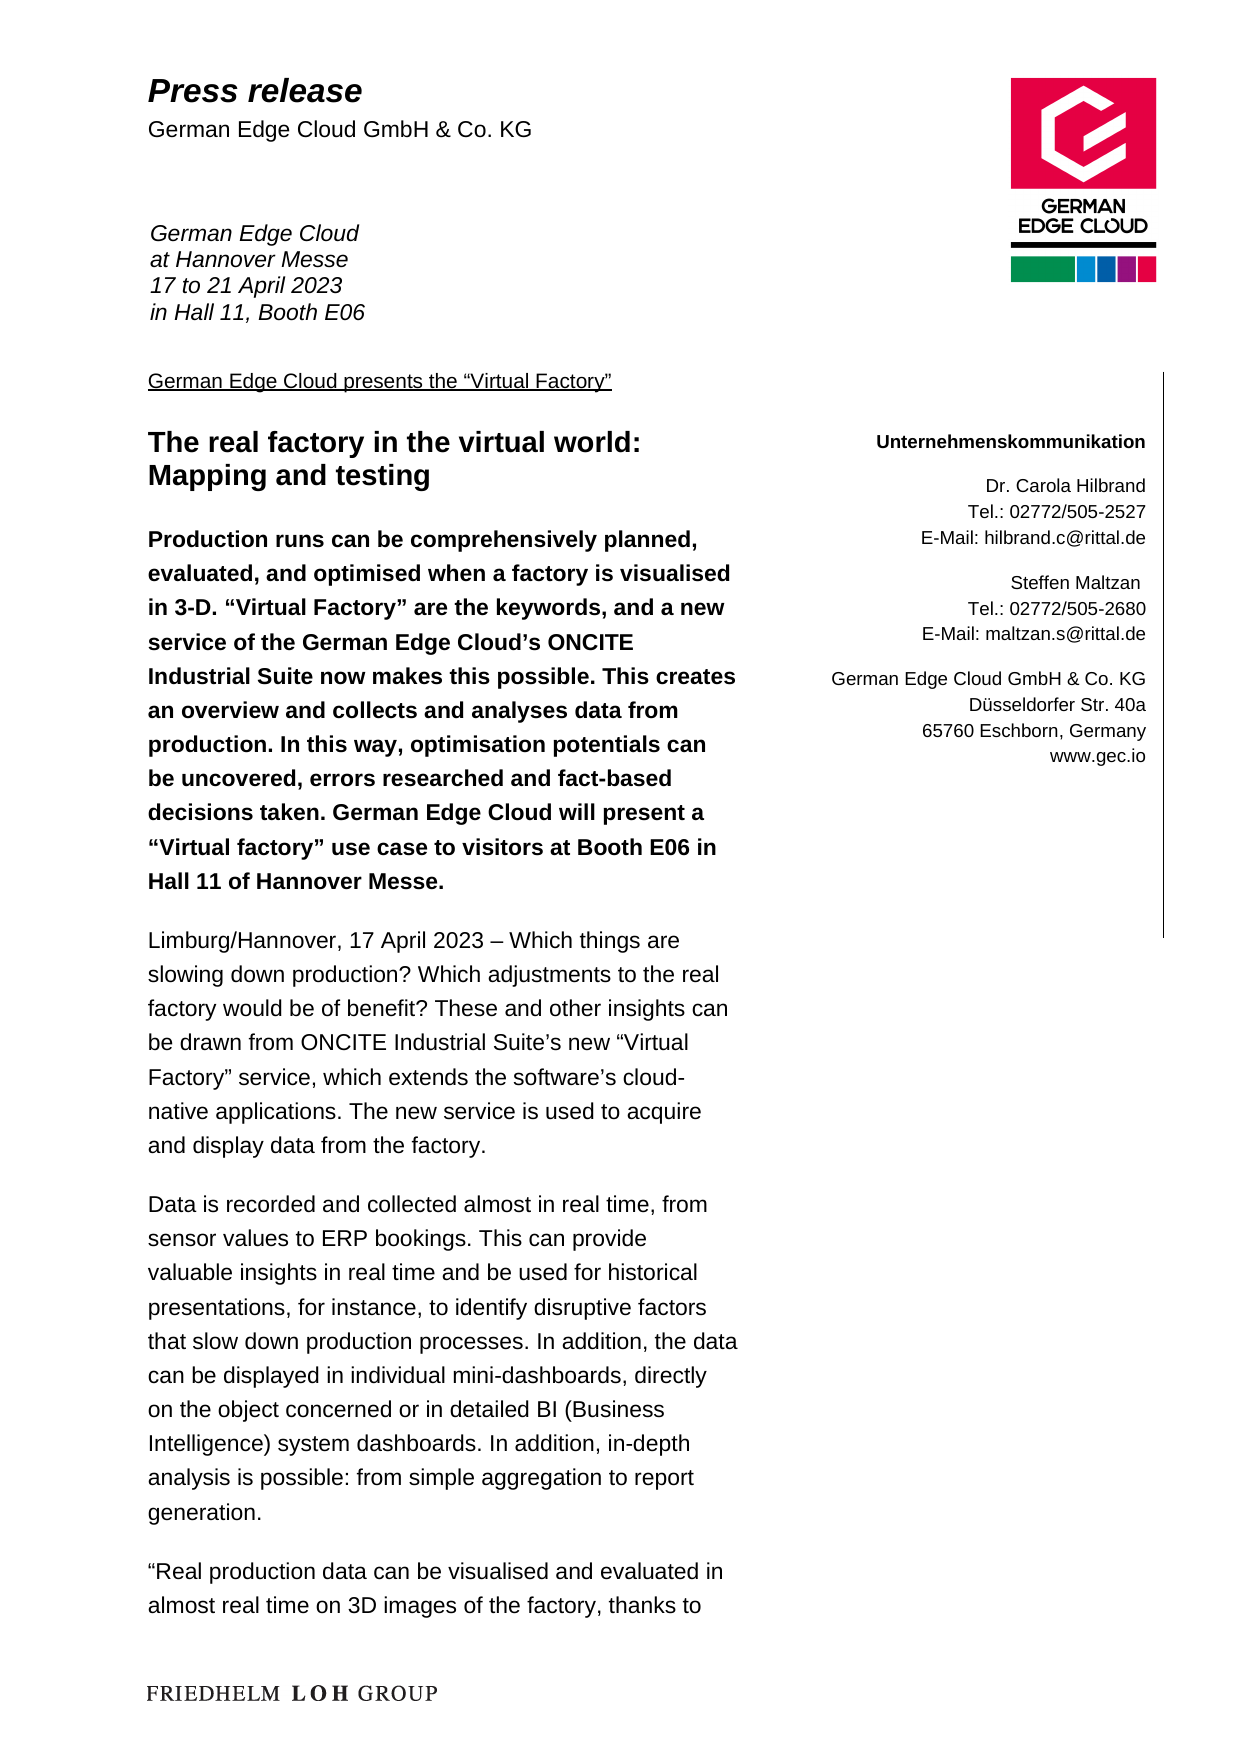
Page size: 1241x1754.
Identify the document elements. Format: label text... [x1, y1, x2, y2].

text Limburg/Hannover, 17 April 2023 – Which things are slowing down production? Which adjustments to the real factory would be of benefit? These and other insights can be drawn from ONCITE Industrial Suite’s new “Virtual Factory” service, which extends the software’s cloud-native applications. The new service is used to acquire and display data from the factory. [148, 927, 738, 1158]
text The real factory in the virtual world: Mapping and testing [148, 425, 746, 492]
text Production runs can be comprehensively planned, evaluated, and optimised when a factory is visualised in 3-D. “Virtual Factory” are the keywords, and a new service of the German Edge Cloud’s ONCITE Industrial Suite now makes this possible. This creates an overview and collects and analyses data from production. In this way, optimisation potentials can be uncovered, errors researched and fact-based decisions taken. German Edge Cloud will present a “Virtual factory” use case to visitors at Booth E06 in Hall 11 of Hannover Messe. [148, 492, 738, 894]
text German Edge Cloud presents the “Virtual Factory” [148, 368, 746, 392]
picture [147, 1685, 437, 1701]
text Data is recorded and collected almost in real time, from sensor values to ERP bookings. This can provide valuable insights in real time and be used for historical presentations, for instance, to identify disruptive factors that slow down production processes. In addition, the data can be displayed in individual mini-dashboards, directly on the object concerned or in detailed BI (Business Intelligence) system dashboards. In addition, in-depth analysis is possible: from simple aggregation to report generation. [148, 1191, 738, 1525]
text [148, 1558, 738, 1618]
picture [1008, 75, 1159, 285]
